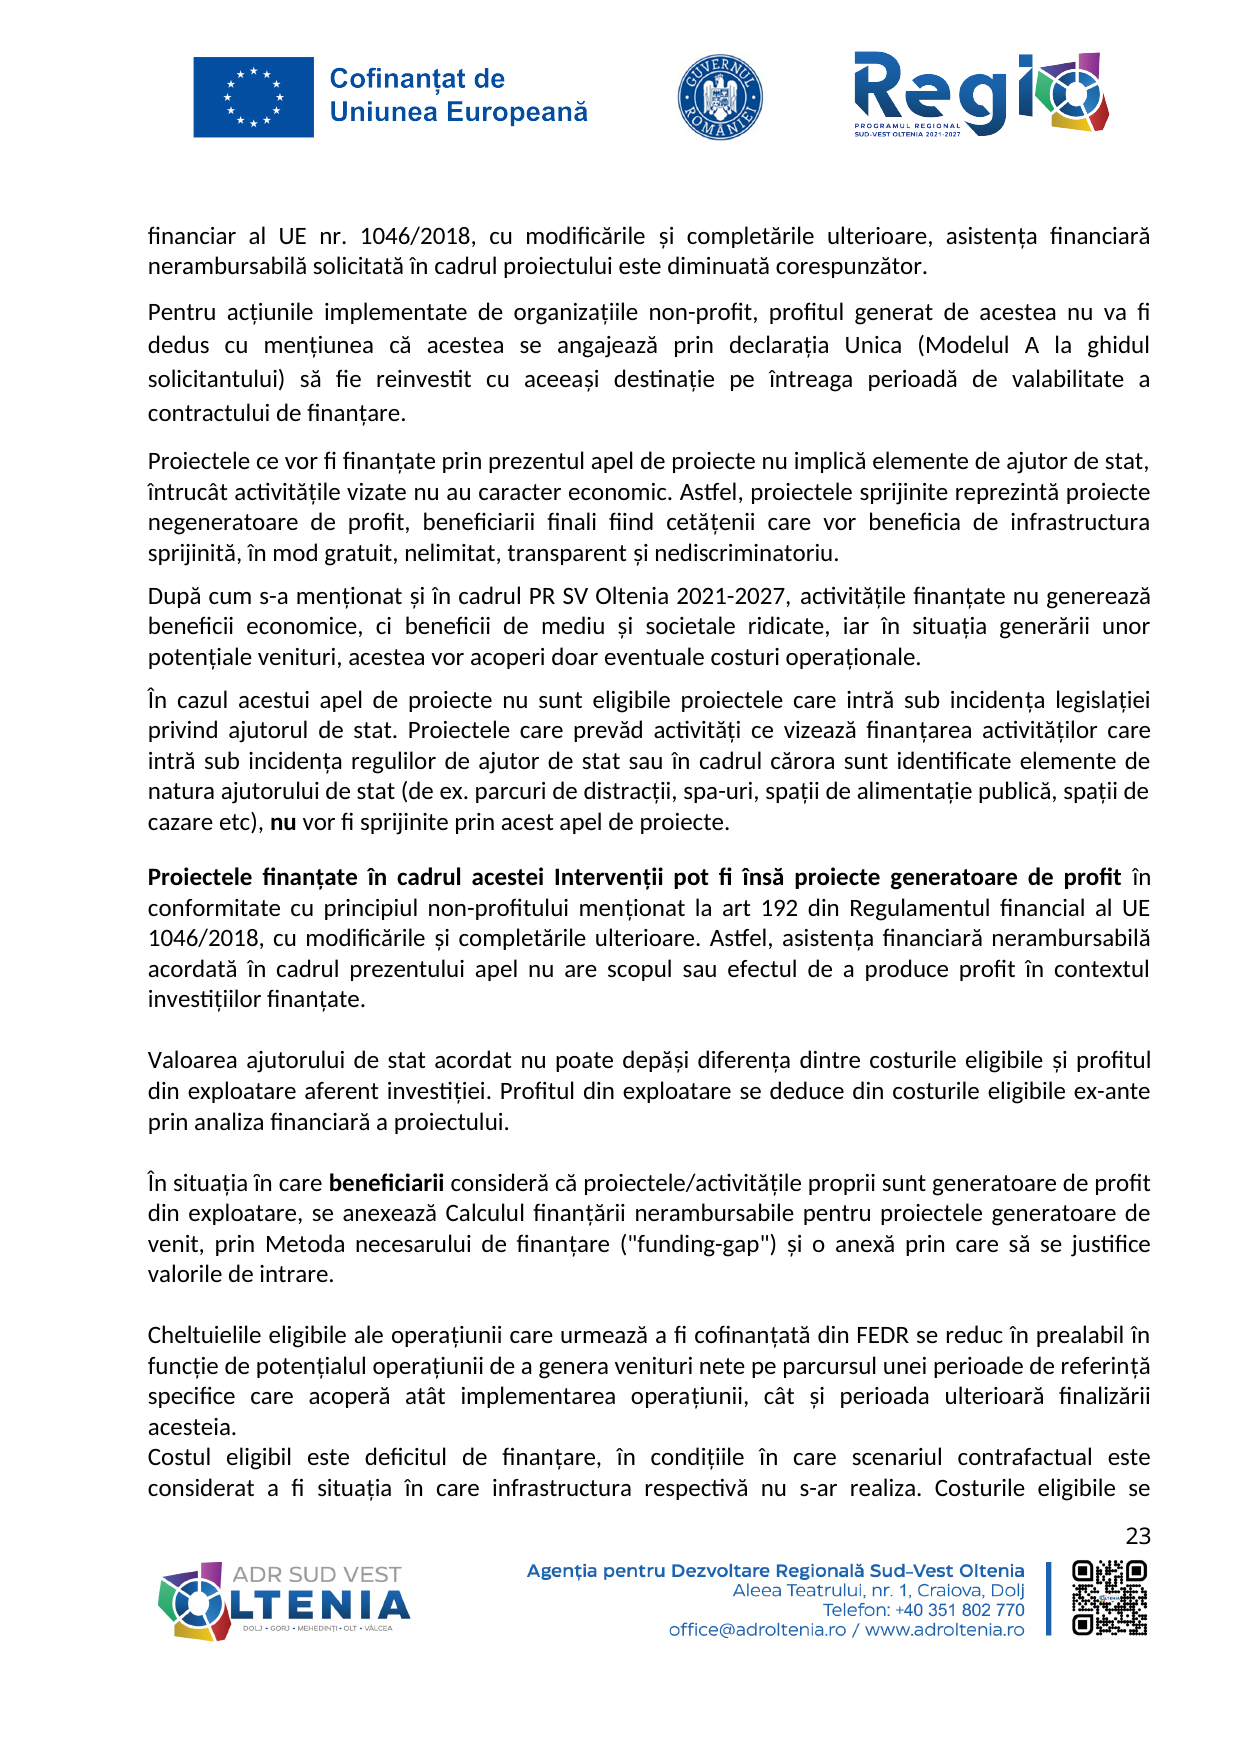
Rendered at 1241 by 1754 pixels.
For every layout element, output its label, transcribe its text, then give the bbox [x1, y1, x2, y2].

text În situația ȋn care beneficiarii consideră că proiectele/activitățile proprii sunt generatoare de profit din exploatare, se anexează Calculul finanțării nerambursabile pentru proiectele generatoare de venit, prin Metoda necesarului de finanțare ("funding-gap") și o anexă prin care să se justifice valorile de intrare. [148, 1167, 1152, 1289]
text Pentru acțiunile implementate de organizațiile non-profit, profitul generat de acestea nu va fi dedus cu mențiunea că acestea se angajează prin declaraţia Unica (Modelul A la ghidul solicitantului) să fie reinvestit cu aceeași destinație pe întreaga perioadă de valabilitate a contractului de finanțare. [148, 296, 1152, 427]
picture [188, 52, 590, 141]
text După cum s-a menționat și în cadrul PR SV Oltenia 2021-2027, activităţile finanţate nu generează beneficii economice, ci beneficii de mediu și societale ridicate, iar în situaţia generării unor potenţiale venituri, acestea vor acoperi doar eventuale costuri operaţionale. [148, 580, 1152, 671]
text Proiectele finanţate în cadrul acestei Intervenţii pot fi însă proiecte generatoare de profit în conformitate cu principiul non-profitului menționat la art 192 din Regulamentul financial al UE 1046/2018, cu modificările și completările ulterioare. Astfel, asistența financiară nerambursabilă acordată în cadrul prezentului apel nu are scopul sau efectul de a produce profit în contextul investițiilor finanțate. [148, 861, 1152, 1014]
text Valoarea ajutorului de stat acordat nu poate depăși diferența dintre costurile eligibile și profitul din exploatare aferent investiției. Profitul din exploatare se deduce din costurile eligibile ex-ante prin analiza financiară a proiectului. [148, 1044, 1152, 1136]
picture [674, 52, 768, 142]
text În cazul acestui apel de proiecte nu sunt eligibile proiectele care intră sub incidența legislației privind ajutorul de stat. Proiectele care prevăd activităţi ce vizează finanțarea activităților care intră sub incidența regulilor de ajutor de stat sau în cadrul cărora sunt identificate elemente de natura ajutorului de stat (de ex. parcuri de distracţii, spa-uri, spaţii de alimentaţie publică, spaţii de cazare etc), nu vor fi sprijinite prin acest apel de proiecte. [148, 684, 1152, 836]
text Cheltuielile eligibile ale operațiunii care urmează a fi cofinanțată din FEDR se reduc în prealabil în funcție de potențialul operațiunii de a genera venituri nete pe parcursul unei perioade de referință specifice care acoperă atât implementarea operațiunii, cât și perioada ulterioară finalizării acesteia. [148, 1319, 1152, 1441]
text Proiectele ce vor fi finanțate prin prezentul apel de proiecte nu implică elemente de ajutor de stat, întrucât activitățile vizate nu au caracter economic. Astfel, proiectele sprijinite reprezintă proiecte negeneratoare de profit, beneficiarii finali fiind cetățenii care vor beneficia de infrastructura sprijinită, în mod gratuit, nelimitat, transparent și nediscriminatoriu. [148, 445, 1152, 567]
picture [148, 1551, 1152, 1648]
picture [852, 50, 1111, 139]
